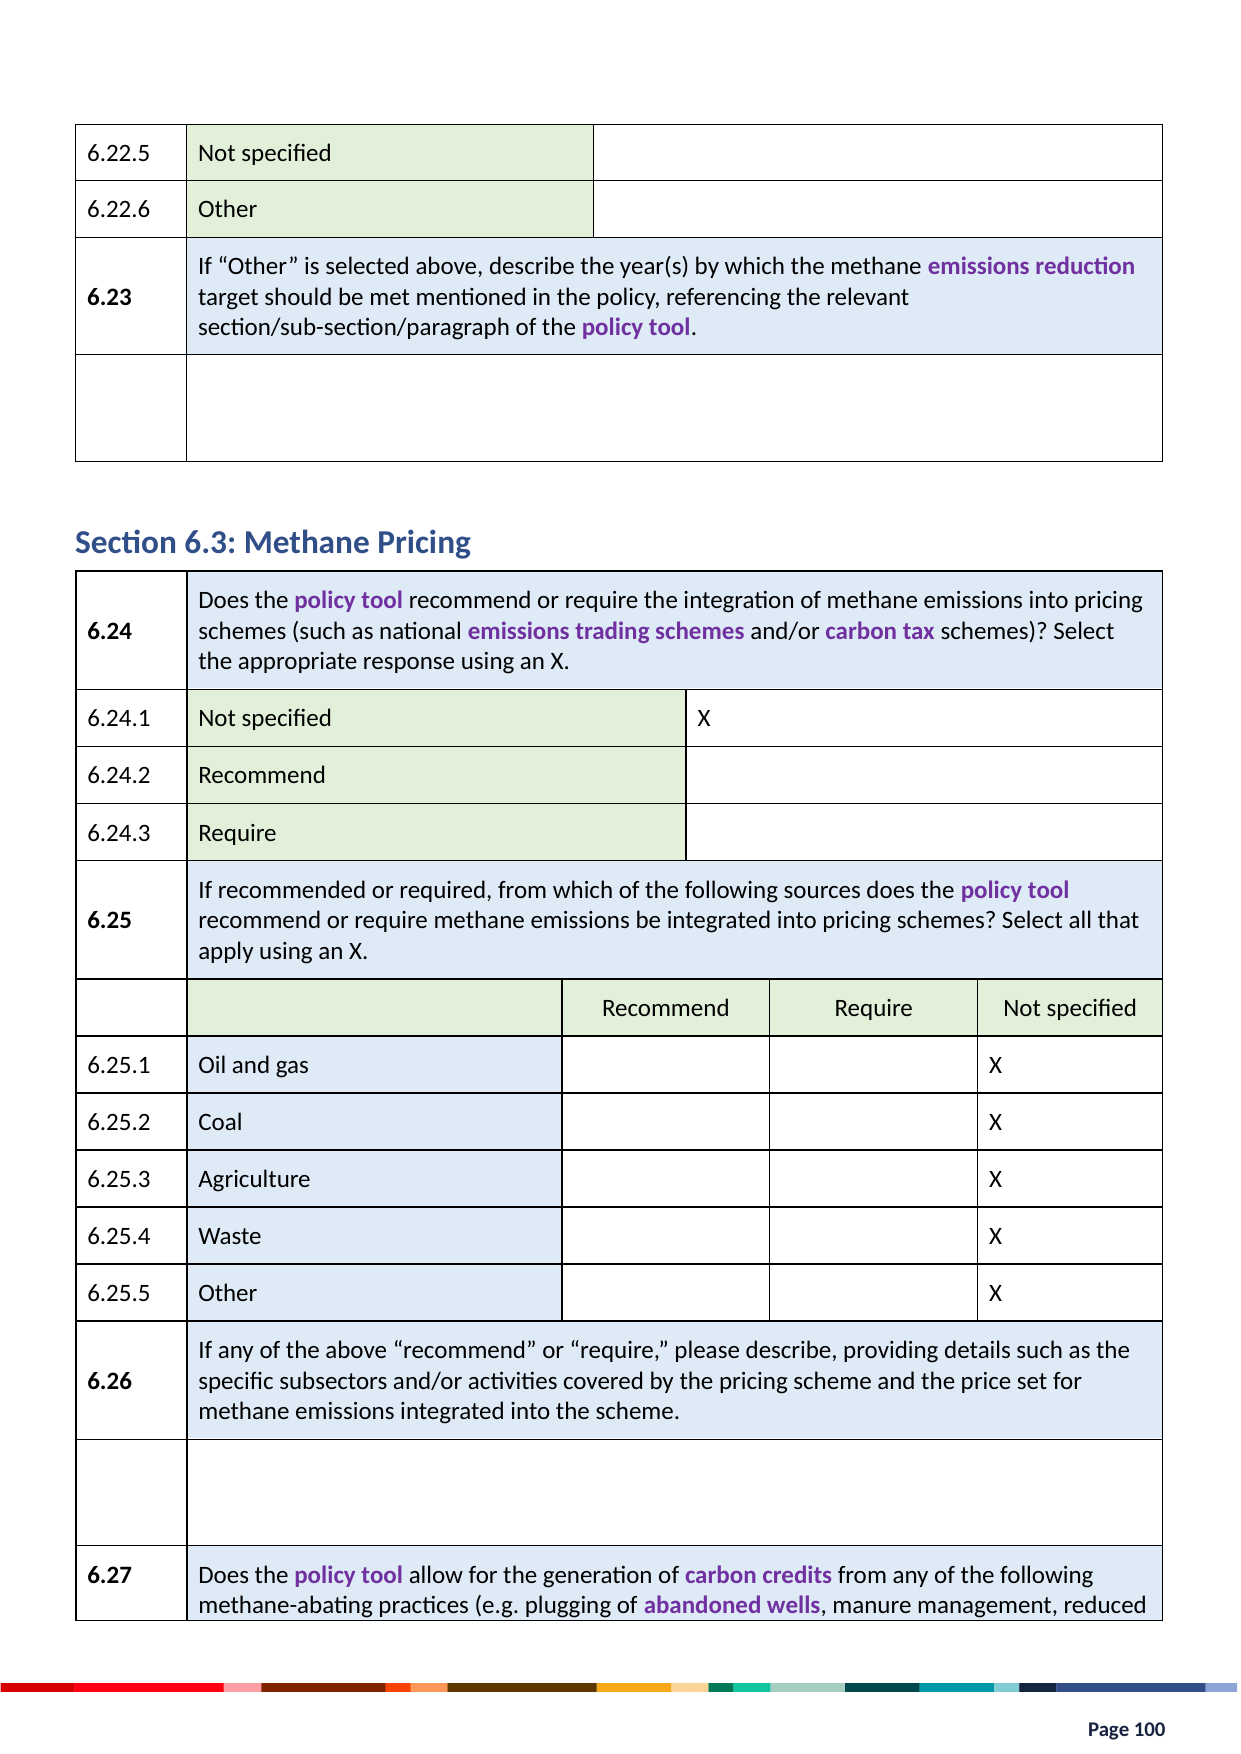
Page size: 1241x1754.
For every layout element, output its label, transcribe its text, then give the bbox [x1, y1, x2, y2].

picture [0, 1683, 1236, 1692]
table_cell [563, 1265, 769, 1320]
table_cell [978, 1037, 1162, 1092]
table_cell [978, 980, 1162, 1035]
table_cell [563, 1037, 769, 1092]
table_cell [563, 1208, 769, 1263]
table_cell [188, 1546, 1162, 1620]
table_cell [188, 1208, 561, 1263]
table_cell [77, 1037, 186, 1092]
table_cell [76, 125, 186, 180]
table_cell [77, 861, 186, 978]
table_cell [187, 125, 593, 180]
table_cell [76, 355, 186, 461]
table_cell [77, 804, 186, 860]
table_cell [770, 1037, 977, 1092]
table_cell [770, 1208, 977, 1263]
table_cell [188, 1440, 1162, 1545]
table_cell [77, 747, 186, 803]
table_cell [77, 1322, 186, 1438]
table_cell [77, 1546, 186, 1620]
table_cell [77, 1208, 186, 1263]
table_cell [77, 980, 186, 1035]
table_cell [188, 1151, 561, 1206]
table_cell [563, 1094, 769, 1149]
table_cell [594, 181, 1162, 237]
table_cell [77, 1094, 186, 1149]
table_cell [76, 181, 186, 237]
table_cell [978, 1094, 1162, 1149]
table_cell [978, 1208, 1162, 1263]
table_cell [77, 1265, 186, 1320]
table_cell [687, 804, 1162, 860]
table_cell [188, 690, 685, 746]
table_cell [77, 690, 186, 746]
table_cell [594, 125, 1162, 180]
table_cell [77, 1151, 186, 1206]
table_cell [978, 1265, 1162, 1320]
subtitle Section 6.3: Methane Pricing [75, 521, 1165, 562]
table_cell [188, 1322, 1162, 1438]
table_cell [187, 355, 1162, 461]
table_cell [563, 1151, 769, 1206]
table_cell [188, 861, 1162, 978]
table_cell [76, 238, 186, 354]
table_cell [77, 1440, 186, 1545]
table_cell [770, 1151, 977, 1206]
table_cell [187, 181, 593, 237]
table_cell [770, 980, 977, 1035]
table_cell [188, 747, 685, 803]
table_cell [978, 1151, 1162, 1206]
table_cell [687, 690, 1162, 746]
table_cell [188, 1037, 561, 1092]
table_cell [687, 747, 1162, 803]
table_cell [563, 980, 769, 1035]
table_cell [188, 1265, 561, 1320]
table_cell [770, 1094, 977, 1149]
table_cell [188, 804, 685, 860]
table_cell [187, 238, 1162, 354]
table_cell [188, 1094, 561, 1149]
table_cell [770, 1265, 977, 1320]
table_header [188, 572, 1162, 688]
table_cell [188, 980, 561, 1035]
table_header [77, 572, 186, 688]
